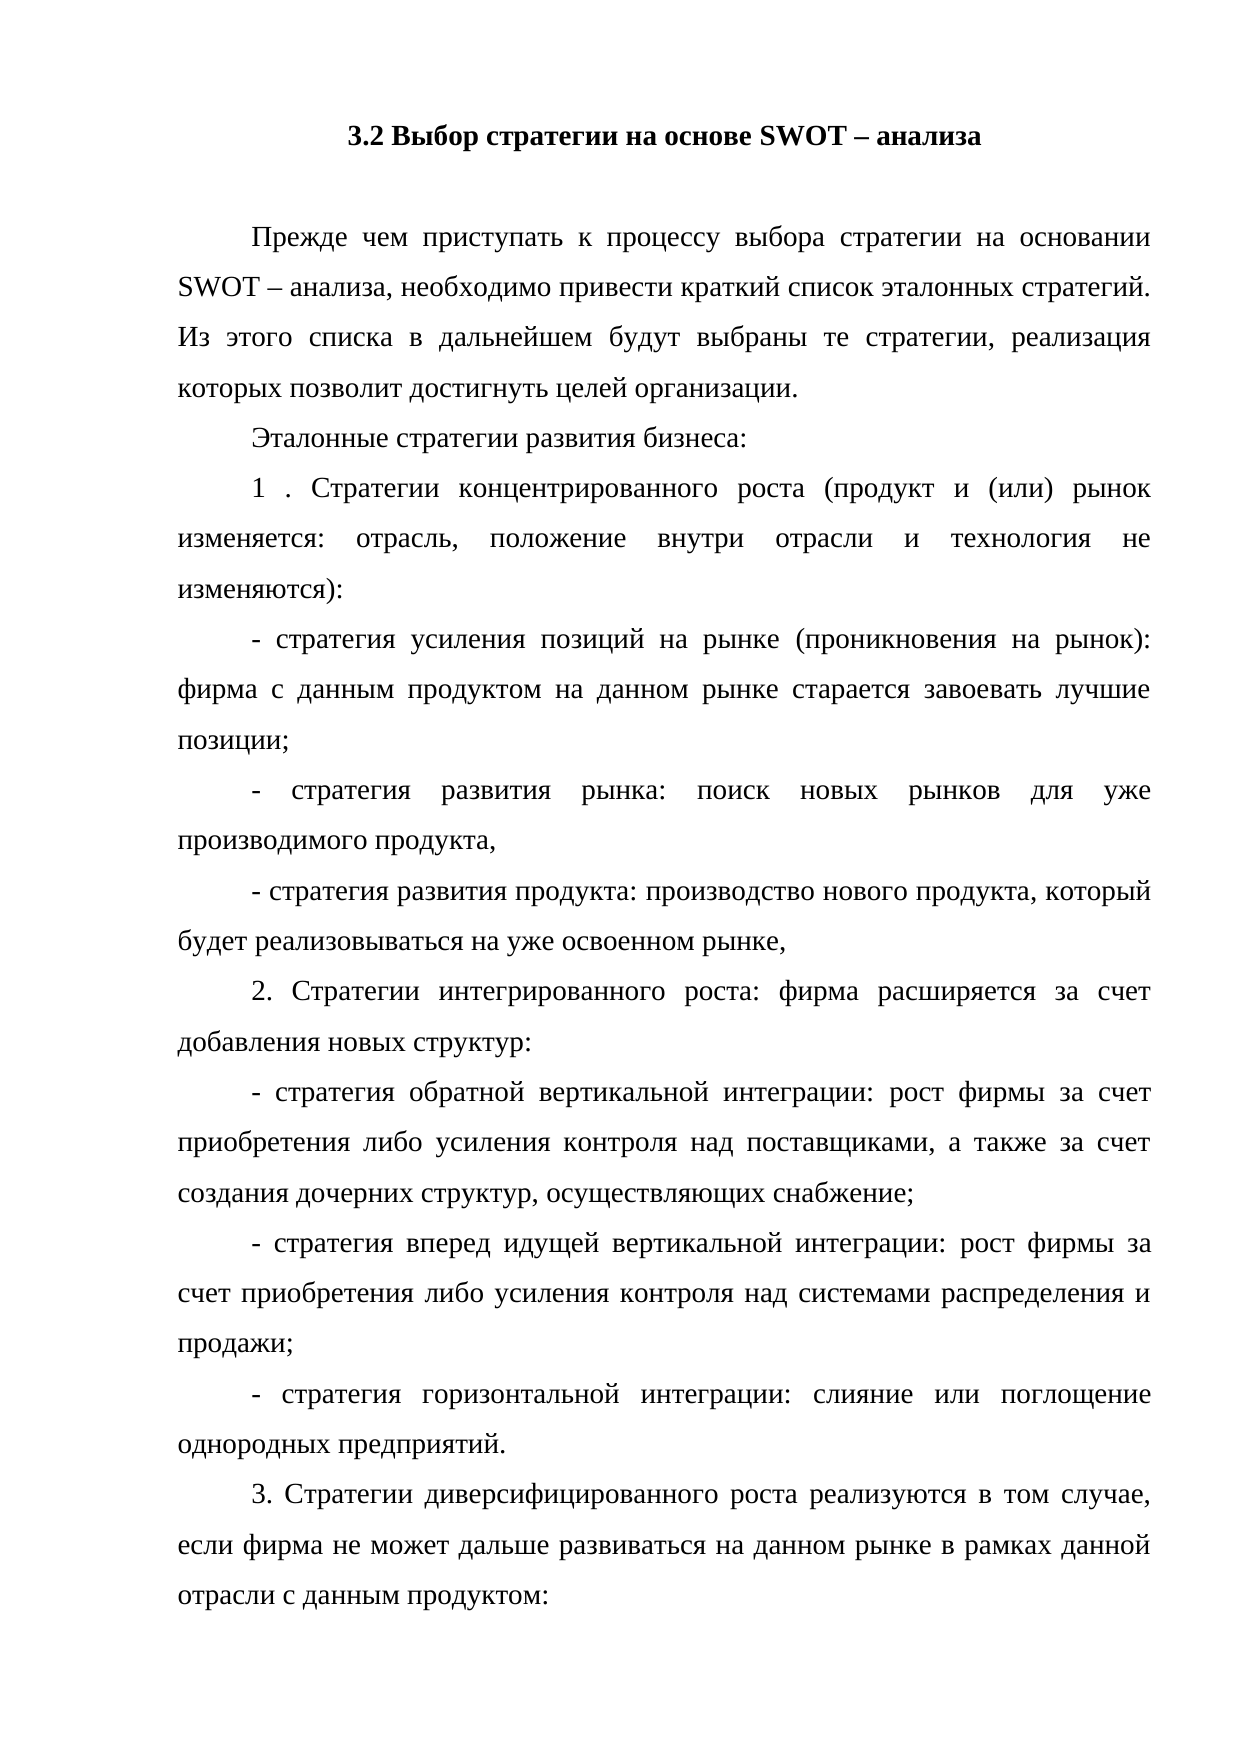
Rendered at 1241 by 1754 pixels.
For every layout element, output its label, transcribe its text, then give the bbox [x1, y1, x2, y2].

text - стратегия вперед идущей вертикальной интеграции: рост фирмы за счет приобретения либо усиления контроля над системами распределения и продажи; [177, 1225, 1152, 1359]
text 3. Стратегии диверсифицированного роста реализуются в том случае, если фирма не может дальше развиваться на данном рынке в рамках данной отрасли с данным продуктом: [177, 1477, 1152, 1611]
text - стратегия развития продукта: производство нового продукта, который будет реализовываться на уже освоенном рынке, [177, 873, 1152, 957]
text Эталонные стратегии развития бизнеса: [177, 420, 1152, 453]
text 1 . Стратегии концентрированного роста (продукт и (или) рынок изменяется: отрасль, положение внутри отрасли и технология не изменяются): [177, 470, 1152, 604]
text - стратегия обратной вертикальной интеграции: рост фирмы за счет приобретения либо усиления контроля над поставщиками, а также за счет создания дочерних структур, осуществляющих снабжение; [177, 1074, 1152, 1208]
text - стратегия развития рынка: поиск новых рынков для уже производимого продукта, [177, 772, 1152, 856]
text 3.2 Выбор стратегии на основе SWOT – анализа [177, 118, 1152, 152]
text - стратегия усиления позиций на рынке (проникновения на рынок): фирма с данным продуктом на данном рынке старается завоевать лучшие позиции; [177, 621, 1152, 755]
text 2. Стратегии интегрированного роста: фирма расширяется за счет добавления новых структур: [177, 973, 1152, 1057]
text Прежде чем приступать к процессу выбора стратегии на основании SWOT – анализа, необходимо привести краткий список эталонных стратегий. Из этого списка в дальнейшем будут выбраны те стратегии, реализация которых позволит достигнуть целей организации. [177, 219, 1152, 403]
text - стратегия горизонтальной интеграции: слияние или поглощение однородных предприятий. [177, 1376, 1152, 1460]
